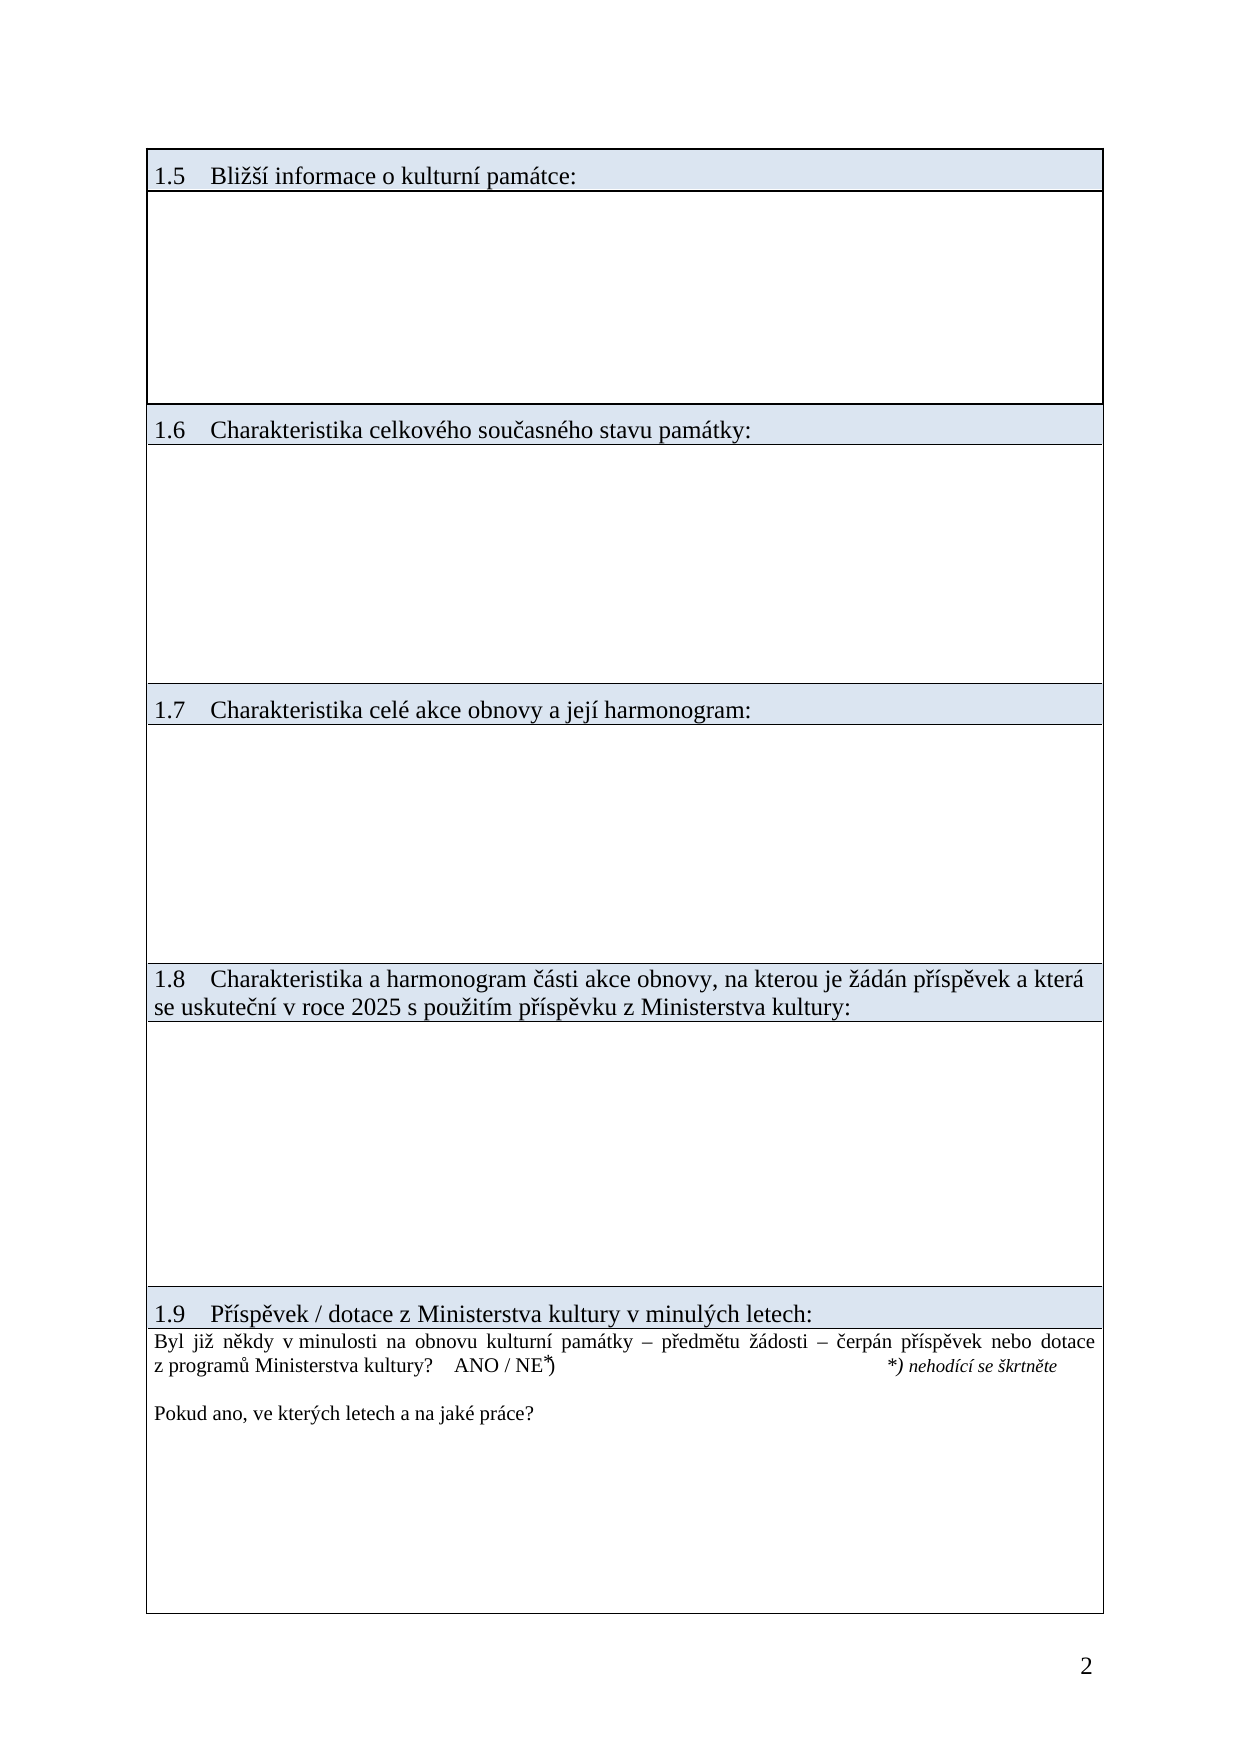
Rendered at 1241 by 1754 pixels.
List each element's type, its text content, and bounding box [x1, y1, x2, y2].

table_cell 1.8 Charakteristika a harmonogram části akce obnovy, na kterou je žádán příspěvek a která se uskuteční v roce 2025 s použitím příspěvku z Ministerstva kultury: [147, 963, 1103, 1021]
table_cell [147, 1021, 1103, 1286]
table_cell [147, 444, 1103, 682]
table_cell [148, 192, 1102, 402]
table_cell Byl již někdy v minulosti na obnovu kulturní památky – předmětu žádosti – čerpán příspěvek nebo dotace z programů Ministerstva kultury? ANO / NE ⃰) *) nehodící se škrtněte Pokud ano, ve kterých letech a na jaké práce? [147, 1328, 1103, 1612]
table_cell [147, 724, 1103, 963]
table_header 1.5 Bližší informace o kulturní památce: [148, 150, 1102, 189]
table_cell 1.7 Charakteristika celé akce obnovy a její harmonogram: [147, 683, 1103, 724]
table_cell 1.9 Příspěvek / dotace z Ministerstva kultury v minulých letech: [147, 1286, 1103, 1328]
table_cell 1.6 Charakteristika celkového současného stavu památky: [147, 405, 1103, 444]
